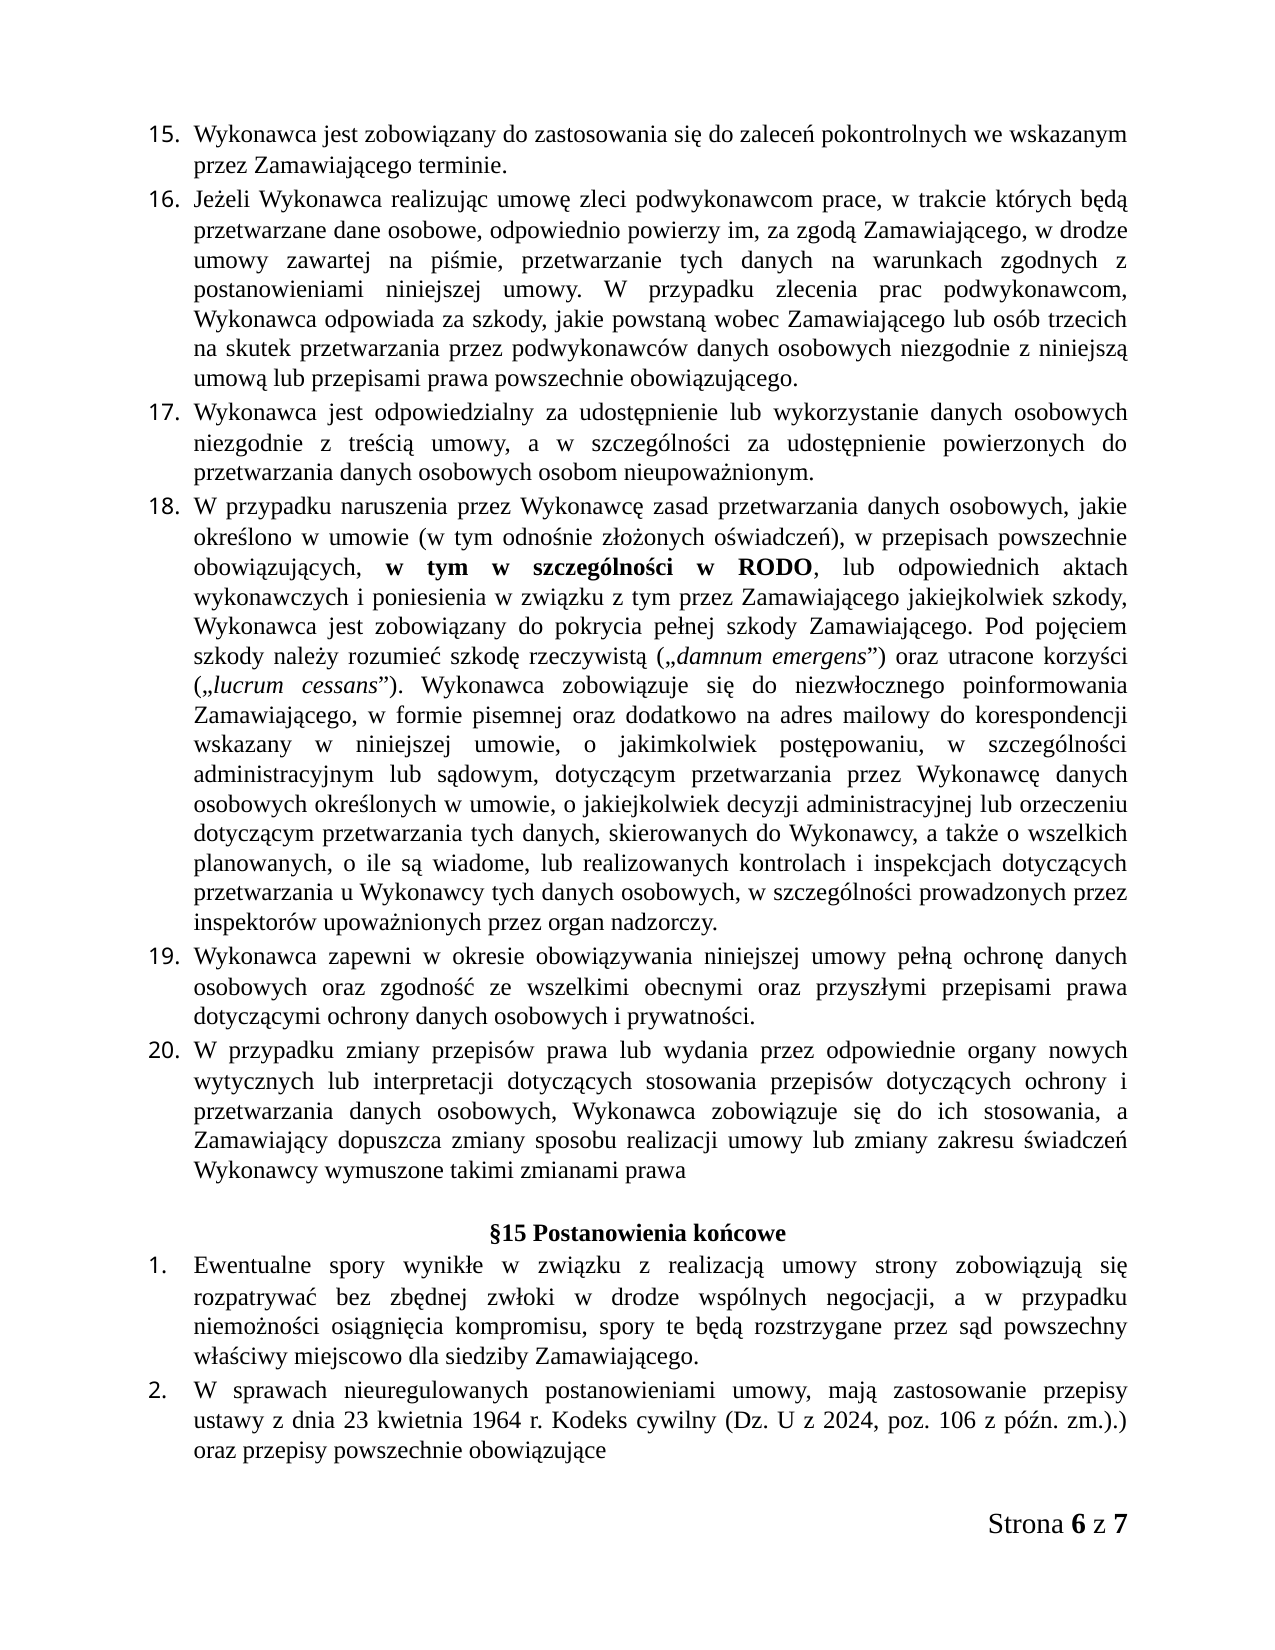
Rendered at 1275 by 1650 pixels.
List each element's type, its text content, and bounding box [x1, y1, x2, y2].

list Ewentualne spory wynikłe w związku z realizacją umowy strony zobowiązują się rozpatrywać bez zbędnej zwłoki w drodze wspólnych negocjacji, a w przypadku niemożności osiągnięcia kompromisu, spory te będą rozstrzygane przez sąd powszechny właściwy miejscowo dla siedziby Zamawiającego. [148, 1249, 1128, 1369]
list Wykonawca jest odpowiedzialny za udostępnienie lub wykorzystanie danych osobowych niezgodnie z treścią umowy, a w szczególności za udostępnienie powierzonych do przetwarzania danych osobowych osobom nieupoważnionym. [148, 396, 1128, 486]
list Wykonawca zapewni w okresie obowiązywania niniejszej umowy pełną ochronę danych osobowych oraz zgodność ze wszelkimi obecnymi oraz przyszłymi przepisami prawa dotyczącymi ochrony danych osobowych i prywatności. [148, 940, 1128, 1030]
list W przypadku naruszenia przez Wykonawcę zasad przetwarzania danych osobowych, jakie określono w umowie (w tym odnośnie złożonych oświadczeń), w przepisach powszechnie obowiązujących, w tym w szczególności w RODO, lub odpowiednich aktach wykonawczych i poniesienia w związku z tym przez Zamawiającego jakiejkolwiek szkody, Wykonawca jest zobowiązany do pokrycia pełnej szkody Zamawiającego. Pod pojęciem szkody należy rozumieć szkodę rzeczywistą („damnum emergens”) oraz utracone korzyści („lucrum cessans”). Wykonawca zobowiązuje się do niezwłocznego poinformowania Zamawiającego, w formie pisemnej oraz dodatkowo na adres mailowy do korespondencji wskazany w niniejszej umowie, o jakimkolwiek postępowaniu, w szczególności administracyjnym lub sądowym, dotyczącym przetwarzania przez Wykonawcę danych osobowych określonych w umowie, o jakiejkolwiek decyzji administracyjnej lub orzeczeniu dotyczącym przetwarzania tych danych, skierowanych do Wykonawcy, a także o wszelkich planowanych, o ile są wiadome, lub realizowanych kontrolach i inspekcjach dotyczących przetwarzania u Wykonawcy tych danych osobowych, w szczególności prowadzonych przez inspektorów upoważnionych przez organ nadzorczy. [148, 490, 1128, 936]
list W sprawach nieuregulowanych postanowieniami umowy, mają zastosowanie przepisy ustawy z dnia 23 kwietnia 1964 r. Kodeks cywilny (Dz. U z 2024, poz. 106 z późn. zm.).) oraz przepisy powszechnie obowiązujące [148, 1373, 1128, 1464]
subtitle §15 Postanowienia końcowe [148, 1218, 1127, 1247]
list Wykonawca jest zobowiązany do zastosowania się do zaleceń pokontrolnych we wskazanym przez Zamawiającego terminie. [148, 118, 1128, 179]
list Jeżeli Wykonawca realizując umowę zleci podwykonawcom prace, w trakcie których będą przetwarzane dane osobowe, odpowiednio powierzy im, za zgodą Zamawiającego, w drodze umowy zawartej na piśmie, przetwarzanie tych danych na warunkach zgodnych z postanowieniami niniejszej umowy. W przypadku zlecenia prac podwykonawcom, Wykonawca odpowiada za szkody, jakie powstaną wobec Zamawiającego lub osób trzecich na skutek przetwarzania przez podwykonawców danych osobowych niezgodnie z niniejszą umową lub przepisami prawa powszechnie obowiązującego. [148, 183, 1128, 392]
list W przypadku zmiany przepisów prawa lub wydania przez odpowiednie organy nowych wytycznych lub interpretacji dotyczących stosowania przepisów dotyczących ochrony i przetwarzania danych osobowych, Wykonawca zobowiązuje się do ich stosowania, a Zamawiający dopuszcza zmiany sposobu realizacji umowy lub zmiany zakresu świadczeń Wykonawcy wymuszone takimi zmianami prawa [148, 1034, 1128, 1184]
